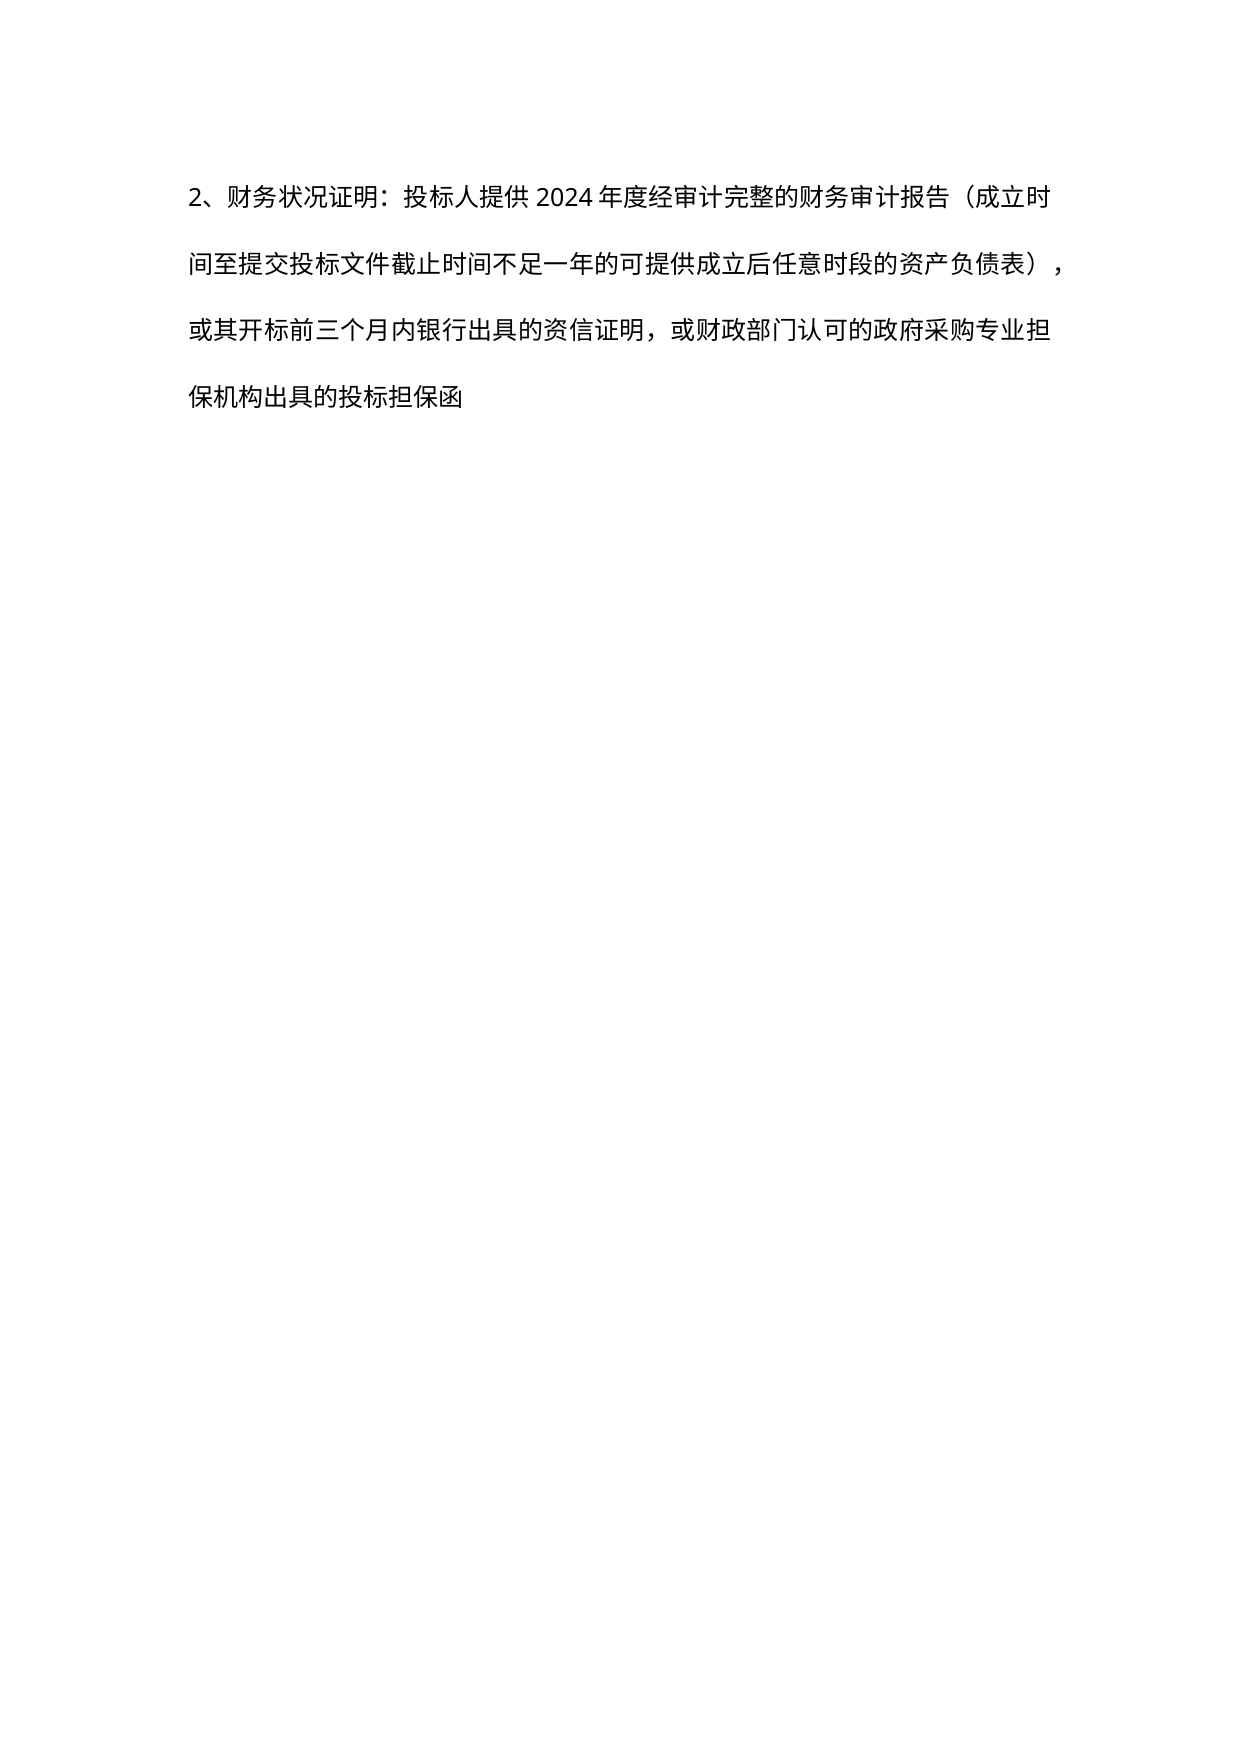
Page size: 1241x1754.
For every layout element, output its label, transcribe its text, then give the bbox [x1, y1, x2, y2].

text 2、财务状况证明：投标人提供2024年度经审计完整的财务审计报告（成立时间至提交投标文件截止时间不足一年的可提供成立后任意时段的资产负债表），或其开标前三个月内银行出具的资信证明，或财政部门认可的政府采购专业担保机构出具的投标担保函 [188, 162, 1052, 428]
